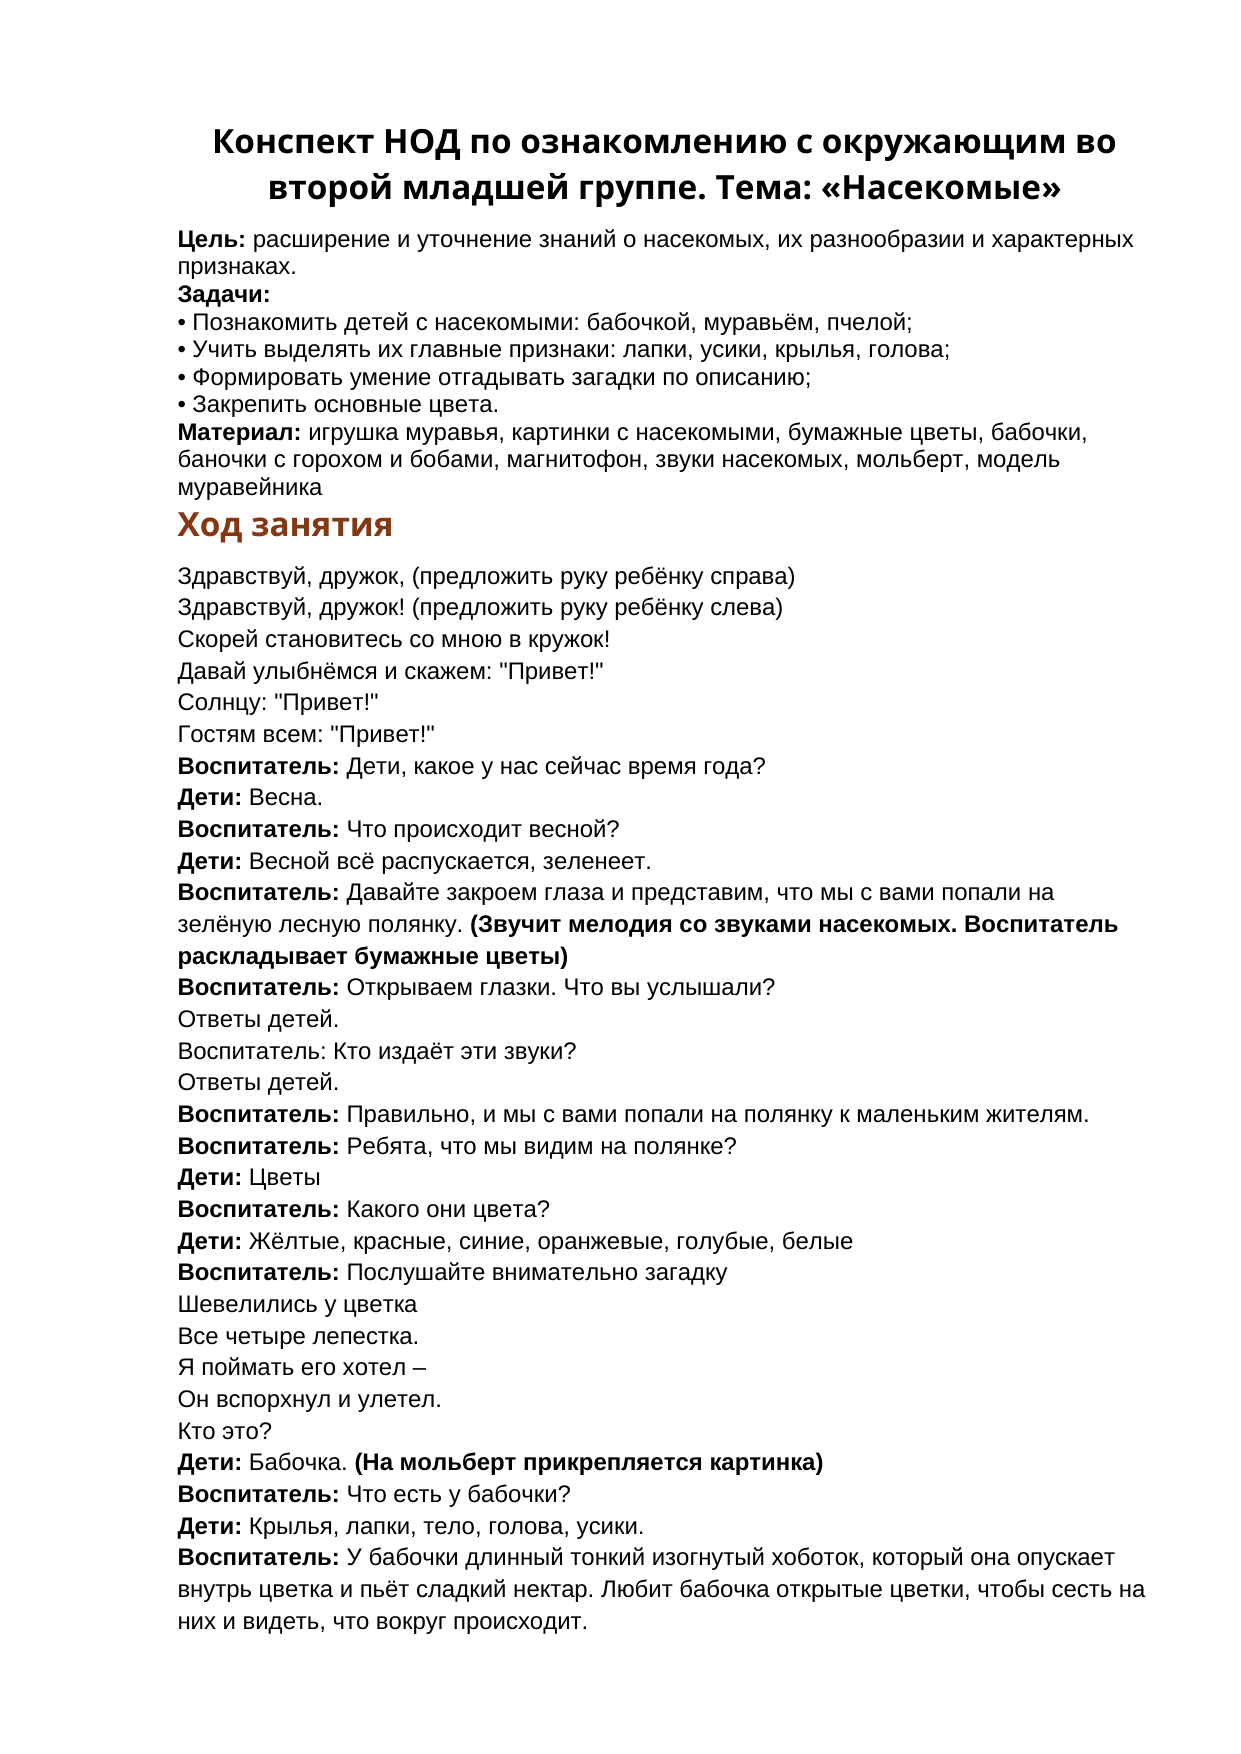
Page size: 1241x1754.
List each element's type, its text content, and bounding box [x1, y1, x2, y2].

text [177, 562, 1152, 1634]
text Цель: расширение и уточнение знаний о насекомых, их разнообразии и характерных признаках. Задачи: • Познакомить детей с насекомыми: бабочкой, муравьём, пчелой; • Учить выделять их главные признаки: лапки, усики, крылья, голова; • Формировать умение отгадывать загадки по описанию; • Закрепить основные цвета. Материал: игрушка муравья, картинки с насекомыми, бумажные цветы, бабочки, баночки с горохом и бобами, магнитофон, звуки насекомых, мольберт, модель муравейника [177, 224, 1152, 501]
text Конспект НОД по ознакомлению с окружающим во второй младшей группе. Тема: «Насекомые» [177, 118, 1152, 209]
text Ход занятия [177, 501, 1152, 546]
